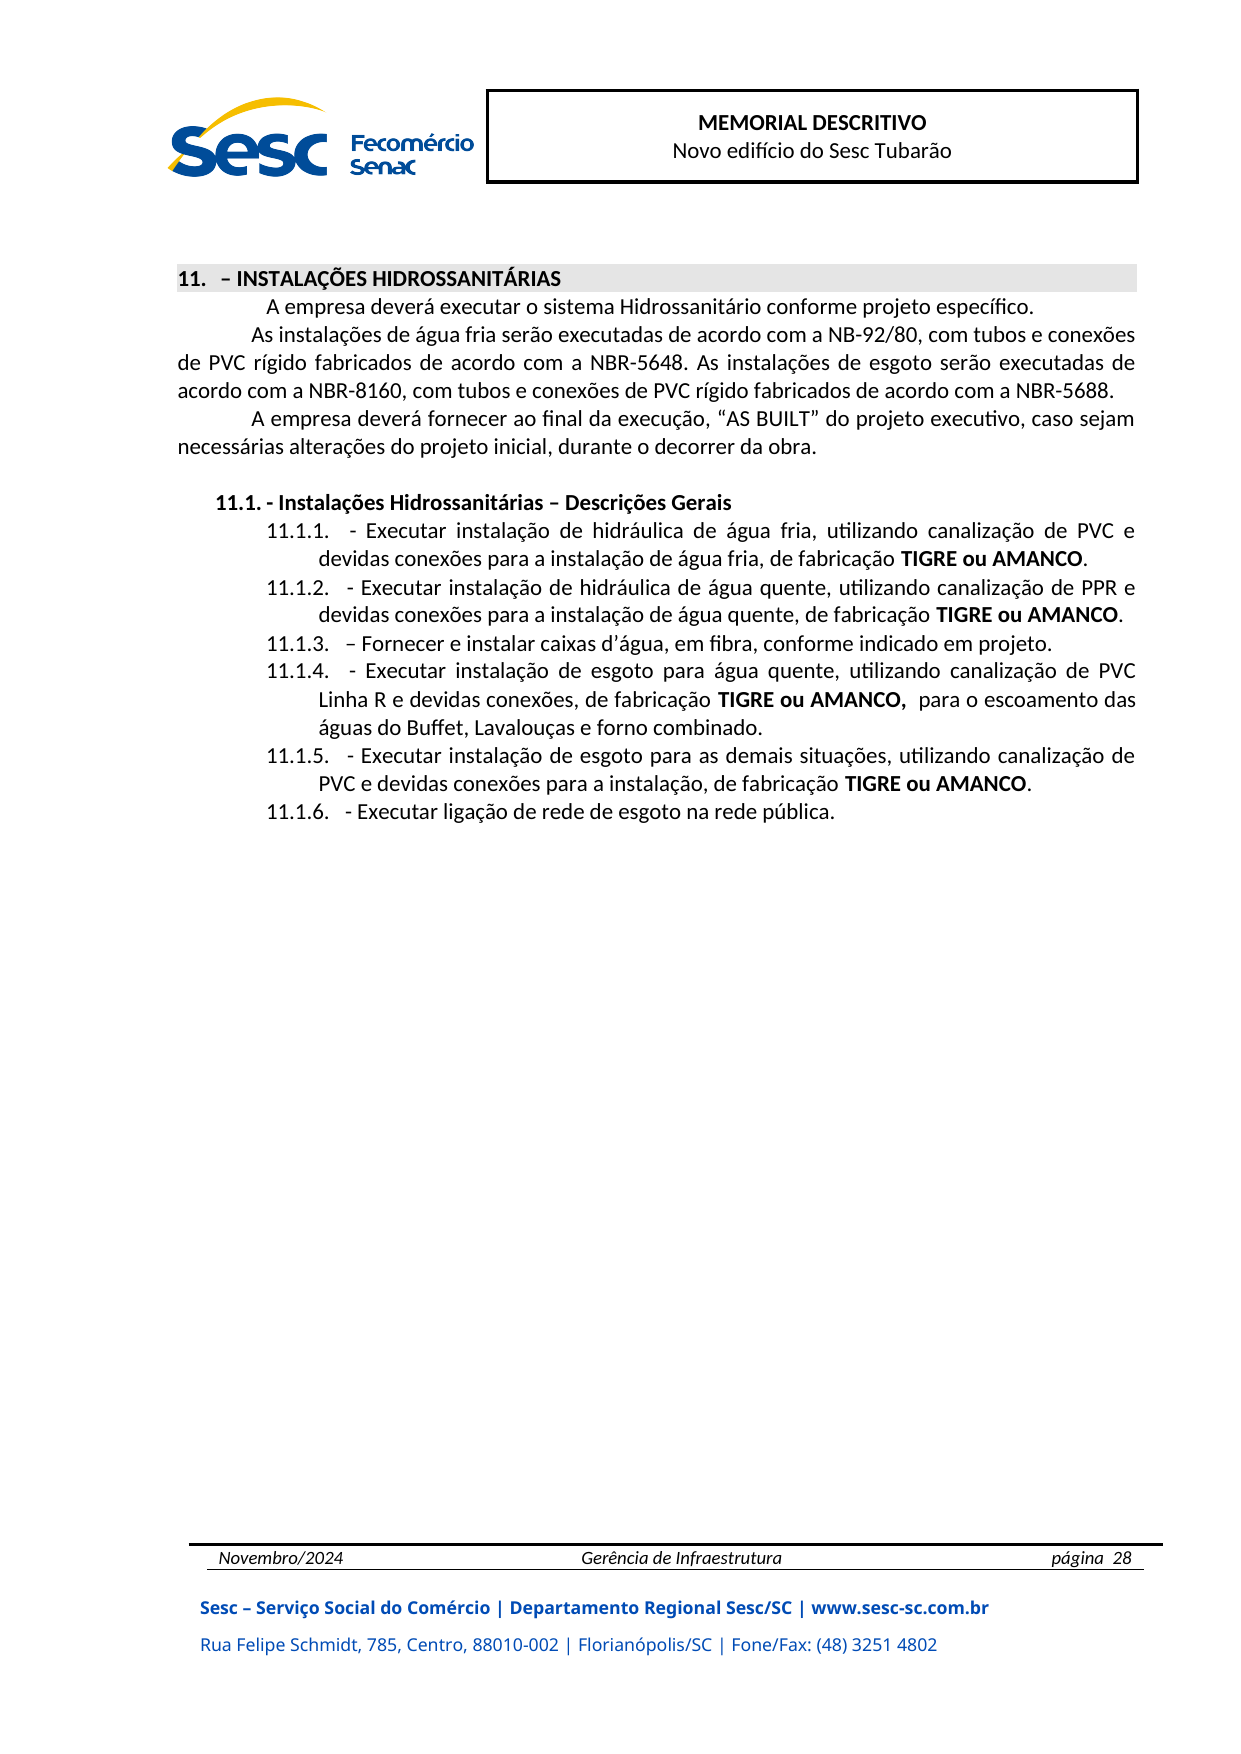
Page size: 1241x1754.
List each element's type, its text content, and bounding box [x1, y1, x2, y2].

subtitle – INSTALAÇÕES HIDROSSANITÁRIAS [177, 264, 1137, 292]
text – Fornecer e instalar caixas d’água, em fibra, conforme indicado em projeto. [266, 629, 1137, 657]
text - Executar instalação de hidráulica de água fria, utilizando canalização de PVC e devidas conexões para a instalação de água fria, de fabricação Tigre ou amanco. [266, 517, 1137, 573]
text A empresa deverá fornecer ao final da execução, “AS BUILT” do projeto executivo, caso sejam necessárias alterações do projeto inicial, durante o decorrer da obra. [177, 404, 1137, 461]
text - Executar instalação de esgoto para as demais situações, utilizando canalização de PVC e devidas conexões para a instalação, de fabricação Tigre ou amanco. [266, 741, 1137, 797]
text - Executar instalação de hidráulica de água quente, utilizando canalização de PPR e devidas conexões para a instalação de água quente, de fabricação Tigre ou amanco. [266, 573, 1137, 629]
text - Executar ligação de rede de esgoto na rede pública. [266, 797, 1137, 825]
text - Executar instalação de esgoto para água quente, utilizando canalização de PVC Linha R e devidas conexões, de fabricação Tigre ou amanco, para o escoamento das águas do Buffet, Lavalouças e forno combinado. [266, 657, 1137, 741]
text A empresa deverá executar o sistema Hidrossanitário conforme projeto específico. [177, 292, 1137, 320]
picture [163, 91, 488, 181]
text As instalações de água fria serão executadas de acordo com a NB-92/80, com tubos e conexões de PVC rígido fabricados de acordo com a NBR-5648. As instalações de esgoto serão executadas de acordo com a NBR-8160, com tubos e conexões de PVC rígido fabricados de acordo com a NBR-5688. [177, 320, 1137, 404]
list - Instalações Hidrossanitárias – Descrições Gerais [215, 488, 1137, 517]
